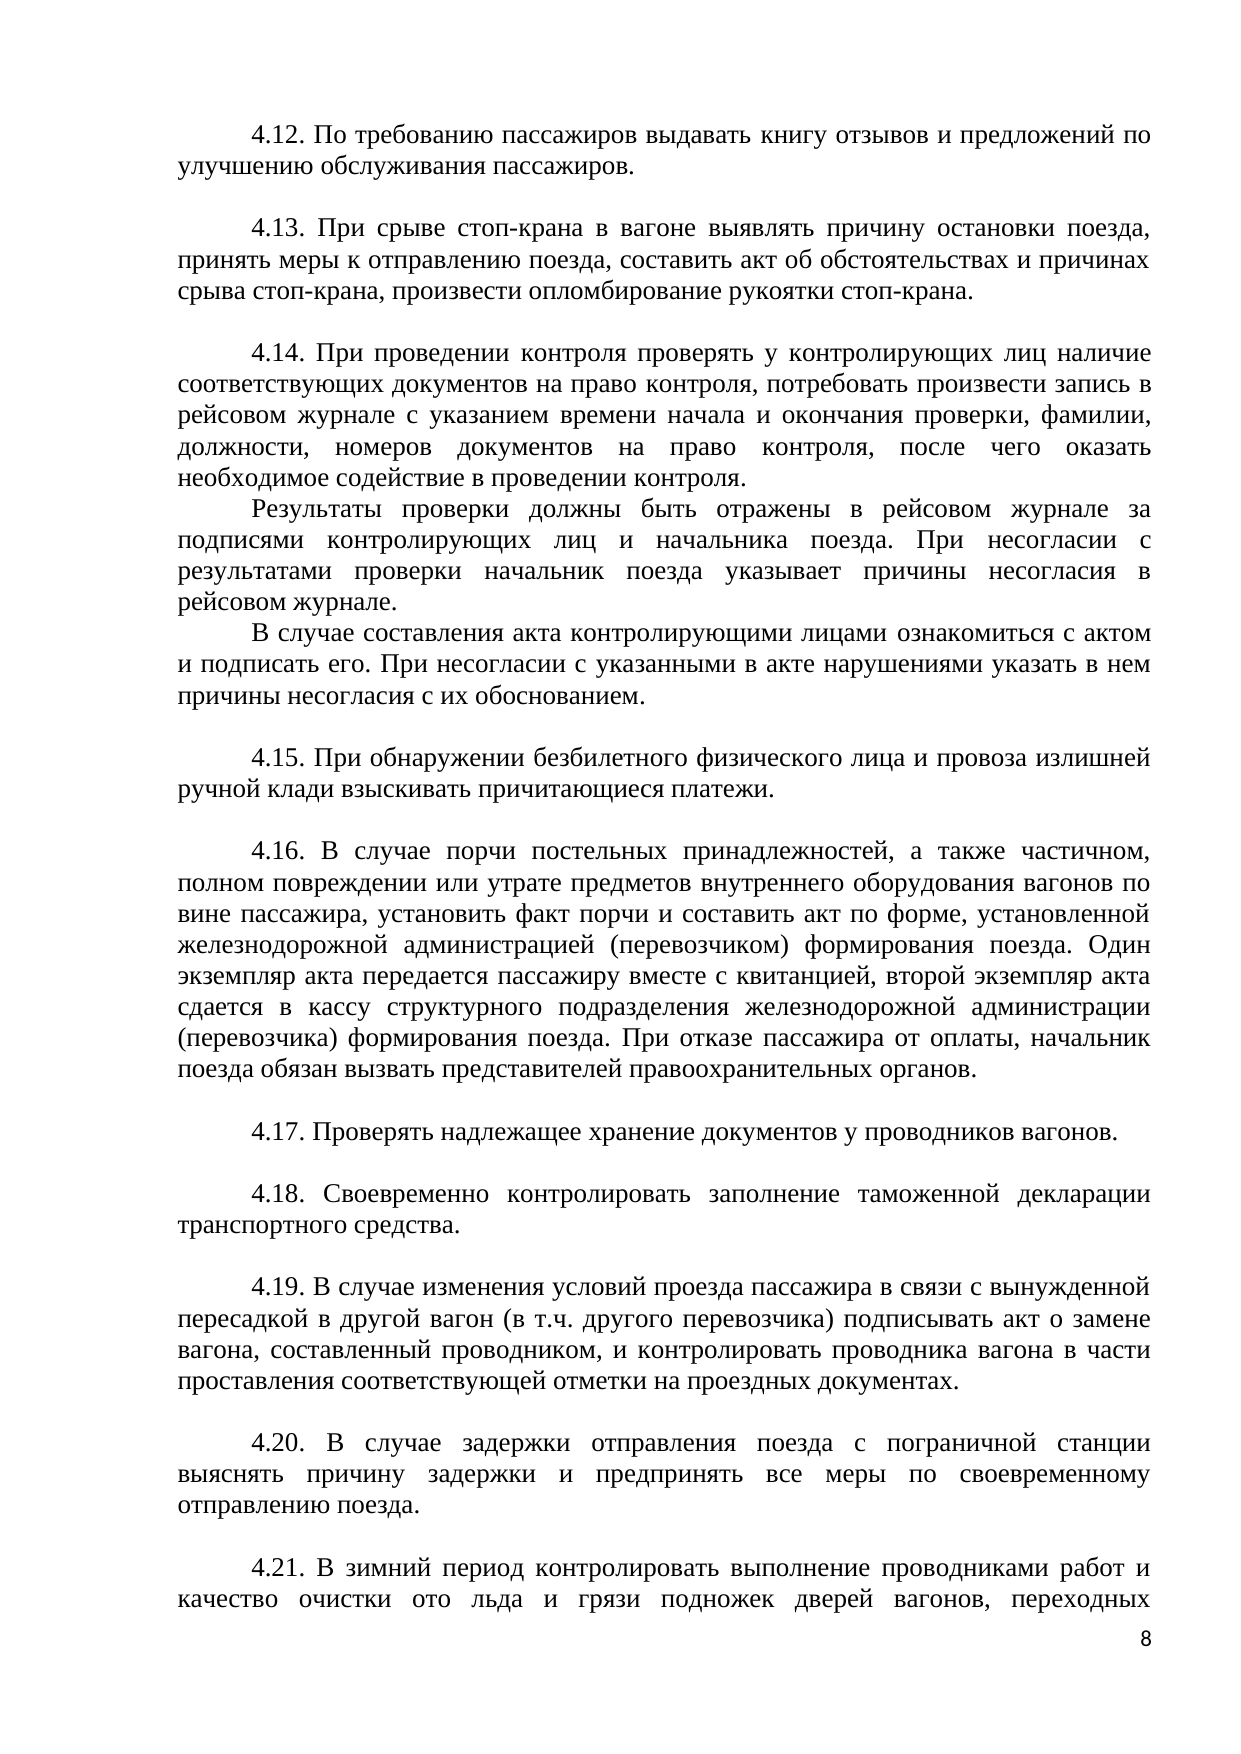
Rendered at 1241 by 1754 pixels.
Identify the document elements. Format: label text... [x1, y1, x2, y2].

text 4.19. В случае изменения условий проезда пассажира в связи с вынужденной пересадкой в другой вагон (в т.ч. другого перевозчика) подписывать акт о замене вагона, составленный проводником, и контролировать проводника вагона в части проставления соответствующей отметки на проездных документах. [177, 1271, 1152, 1395]
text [177, 1551, 1152, 1613]
text 4.14. При проведении контроля проверять у контролирующих лиц наличие соответствующих документов на право контроля, потребовать произвести запись в рейсовом журнале с указанием времени начала и окончания проверки, фамилии, должности, номеров документов на право контроля, после чего оказать необходимое содействие в проведении контроля. [177, 336, 1152, 492]
text 4.12. По требованию пассажиров выдавать книгу отзывов и предложений по улучшению обслуживания пассажиров. [177, 118, 1152, 180]
text 4.20. В случае задержки отправления поезда с пограничной станции выяснять причину задержки и предпринять все меры по своевременному отправлению поезда. [177, 1426, 1152, 1520]
text 4.15. При обнаружении безбилетного физического лица и провоза излишней ручной клади взыскивать причитающиеся платежи. [177, 741, 1152, 803]
text Результаты проверки должны быть отражены в рейсовом журнале за подписями контролирующих лиц и начальника поезда. При несогласии с результатами проверки начальник поезда указывает причины несогласия в рейсовом журнале. [177, 492, 1152, 616]
text 4.18. Своевременно контролировать заполнение таможенной декларации транспортного средства. [177, 1177, 1152, 1239]
text 4.17. Проверять надлежащее хранение документов у проводников вагонов. [177, 1115, 1152, 1146]
text 4.13. При срыве стоп-крана в вагоне выявлять причину остановки поезда, принять меры к отправлению поезда, составить акт об обстоятельствах и причинах срыва стоп-крана, произвести опломбирование рукоятки стоп-крана. [177, 212, 1152, 305]
text В случае составления акта контролирующими лицами ознакомиться с актом и подписать его. При несогласии с указанными в акте нарушениями указать в нем причины несогласия с их обоснованием. [177, 616, 1152, 710]
text 4.16. В случае порчи постельных принадлежностей, а также частичном, полном повреждении или утрате предметов внутреннего оборудования вагонов по вине пассажира, установить факт порчи и составить акт по форме, установленной железнодорожной администрацией (перевозчиком) формирования поезда. Один экземпляр акта передается пассажиру вместе с квитанцией, второй экземпляр акта сдается в кассу структурного подразделения железнодорожной администрации (перевозчика) формирования поезда. При отказе пассажира от оплаты, начальник поезда обязан вызвать представителей правоохранительных органов. [177, 834, 1152, 1084]
